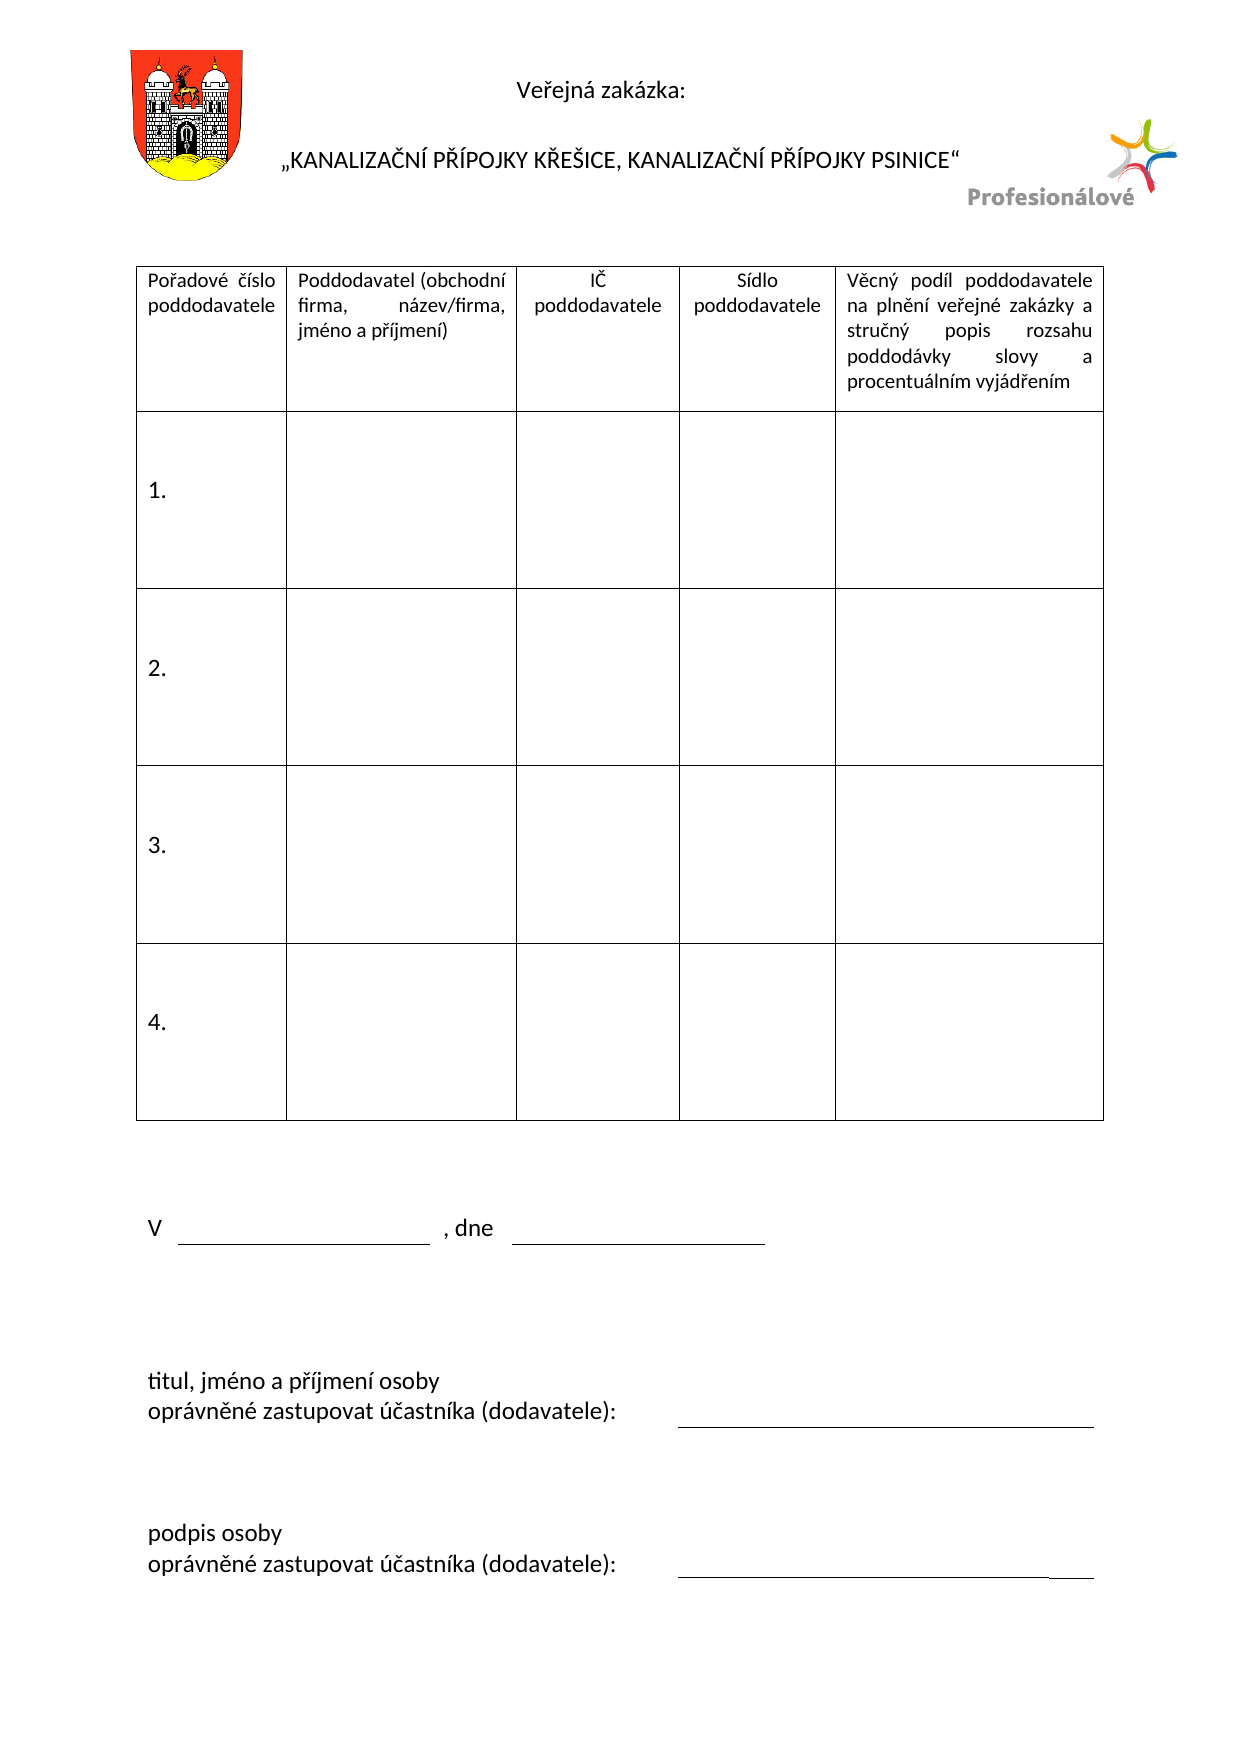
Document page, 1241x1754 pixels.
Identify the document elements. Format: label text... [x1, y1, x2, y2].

table_cell [287, 412, 516, 588]
table_cell [517, 412, 679, 588]
table_cell 4. [137, 944, 286, 1120]
table_cell [680, 589, 835, 765]
text oprávněné zastupovat účastníka (dodavatele): [148, 1548, 1093, 1579]
text oprávněné zastupovat účastníka (dodavatele): [148, 1396, 1093, 1426]
table_cell 1. [137, 412, 286, 588]
table_header IČ poddodavatele [517, 267, 679, 411]
table_cell [517, 766, 679, 943]
table_cell [287, 589, 516, 765]
picture [130, 50, 243, 181]
table_cell [287, 944, 516, 1120]
table_cell [517, 589, 679, 765]
table_cell [836, 766, 1103, 943]
table_header Sídlo poddodavatele [680, 267, 835, 411]
text podpis osoby [148, 1518, 1093, 1548]
table_cell [517, 944, 679, 1120]
table_header Věcný podíl poddodavatele na plnění veřejné zakázky a stručný popis rozsahu poddodávky slovy a procentuálním vyjádřením [836, 267, 1103, 411]
text titul, jméno a příjmení osoby [148, 1365, 1093, 1396]
table_cell [680, 766, 835, 943]
picture [952, 106, 1189, 224]
table_cell [680, 944, 835, 1120]
table_header Poddodavatel (obchodní firma, název/firma, jméno a příjmení) [287, 267, 516, 411]
table_header Pořadové číslo poddodavatele [137, 267, 286, 411]
table_cell 2. [137, 589, 286, 765]
table_cell [836, 412, 1103, 588]
text V , dne [148, 1212, 1093, 1243]
table_cell [836, 589, 1103, 765]
table_cell [680, 412, 835, 588]
table_cell 3. [137, 766, 286, 943]
table_cell [287, 766, 516, 943]
table_cell [836, 944, 1103, 1120]
